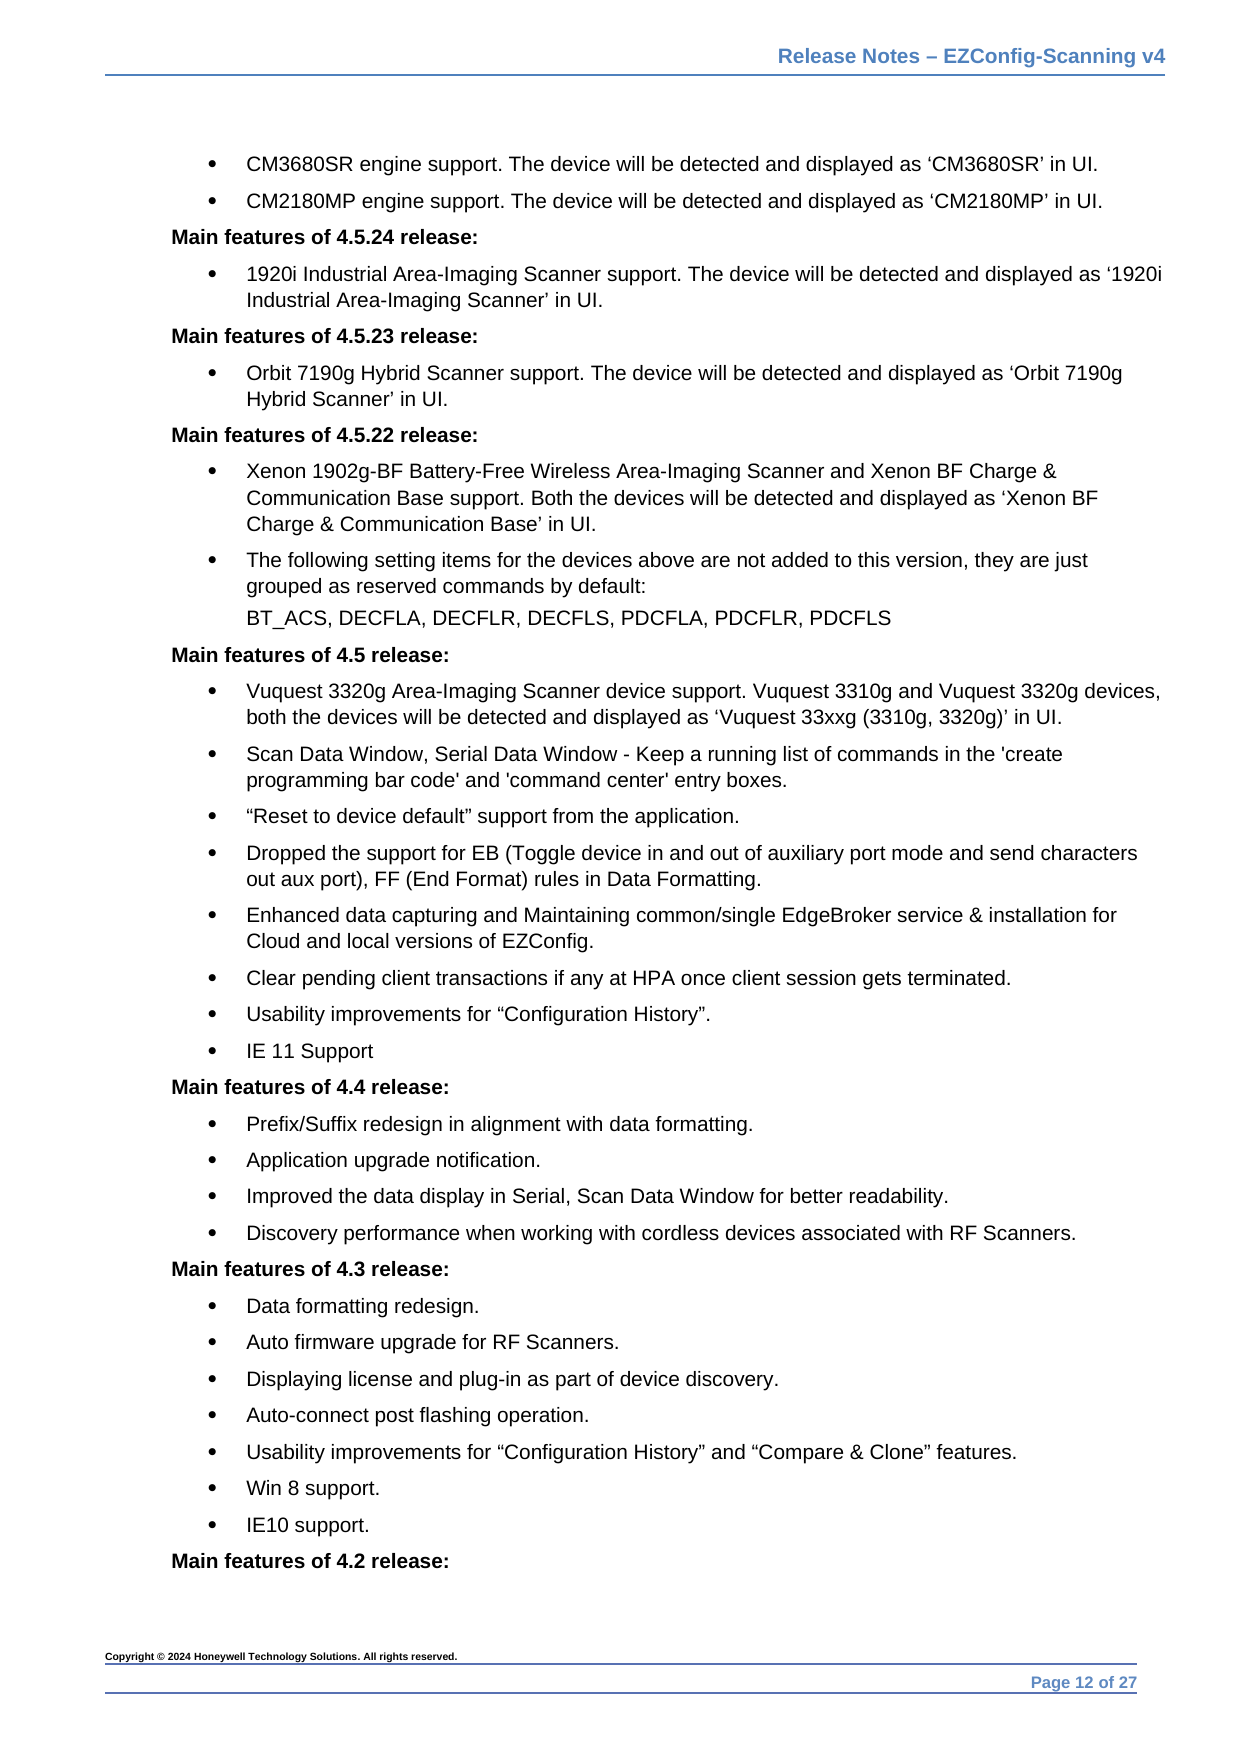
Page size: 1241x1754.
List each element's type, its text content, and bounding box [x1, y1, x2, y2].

text Main features of 4.5.22 release: [105, 421, 1165, 447]
list Xenon 1902g-BF Battery-Free Wireless Area-Imaging Scanner and Xenon BF Charge & Communication Base support. Both the devices will be detected and displayed as ‘Xenon BF Charge & Communication Base’ in UI. [208, 457, 1165, 535]
list Scan Data Window, Serial Data Window - Keep a running list of commands in the 'create programming bar code' and 'command center' entry boxes. [208, 739, 1165, 792]
list 1920i Industrial Area-Imaging Scanner support. The device will be detected and displayed as ‘1920i Industrial Area-Imaging Scanner’ in UI. [208, 259, 1165, 311]
list Discovery performance when working with cordless devices associated with RF Scanners. [208, 1219, 1165, 1245]
list Clear pending client transactions if any at HPA once client session gets terminated. [208, 963, 1165, 989]
list Usability improvements for “Configuration History”. [208, 1000, 1165, 1026]
list The following setting items for the devices above are not added to this version, they are just grouped as reserved commands by default: [208, 546, 1165, 598]
list Prefix/Suffix redesign in alignment with data formatting. [208, 1109, 1165, 1135]
list Dropped the support for EB (Toggle device in and out of auxiliary port mode and send characters out aux port), FF (End Format) rules in Data Formatting. [208, 838, 1165, 891]
list “Reset to device default” support from the application. [208, 802, 1165, 828]
list CM2180MP engine support. The device will be detected and displayed as ‘CM2180MP’ in UI. [208, 186, 1165, 212]
text Main features of 4.3 release: [105, 1255, 1165, 1281]
list Improved the data display in Serial, Scan Data Window for better readability. [208, 1182, 1165, 1208]
list CM3680SR engine support. The device will be detected and displayed as ‘CM3680SR’ in UI. [208, 150, 1165, 176]
list Auto-connect post flashing operation. [208, 1401, 1165, 1427]
text Main features of 4.5 release: [105, 641, 1165, 667]
list Enhanced data capturing and Maintaining common/single EdgeBroker service & installation for Cloud and local versions of EZConfig. [208, 901, 1165, 953]
list IE 11 Support [208, 1036, 1165, 1062]
list Win 8 support. [208, 1474, 1165, 1500]
list Displaying license and plug-in as part of device discovery. [208, 1364, 1165, 1391]
list Vuquest 3320g Area-Imaging Scanner device support. Vuquest 3310g and Vuquest 3320g devices, both the devices will be detected and displayed as ‘Vuquest 33xxg (3310g, 3320g)’ in UI. [208, 677, 1165, 729]
list Application upgrade notification. [208, 1146, 1165, 1172]
list IE10 support. [208, 1510, 1165, 1536]
list Orbit 7190g Hybrid Scanner support. The device will be detected and displayed as ‘Orbit 7190g Hybrid Scanner’ in UI. [208, 358, 1165, 410]
text Main features of 4.2 release: [105, 1547, 1165, 1573]
text Main features of 4.4 release: [105, 1073, 1165, 1099]
list BT_ACS, DECFLA, DECFLR, DECFLS, PDCFLA, PDCFLR, PDCFLS [246, 606, 1165, 630]
text Main features of 4.5.23 release: [105, 322, 1165, 348]
list Usability improvements for “Configuration History” and “Compare & Clone” features. [208, 1437, 1165, 1463]
text Main features of 4.5.24 release: [105, 223, 1165, 249]
list Auto firmware upgrade for RF Scanners. [208, 1328, 1165, 1354]
list Data formatting redesign. [208, 1292, 1165, 1318]
